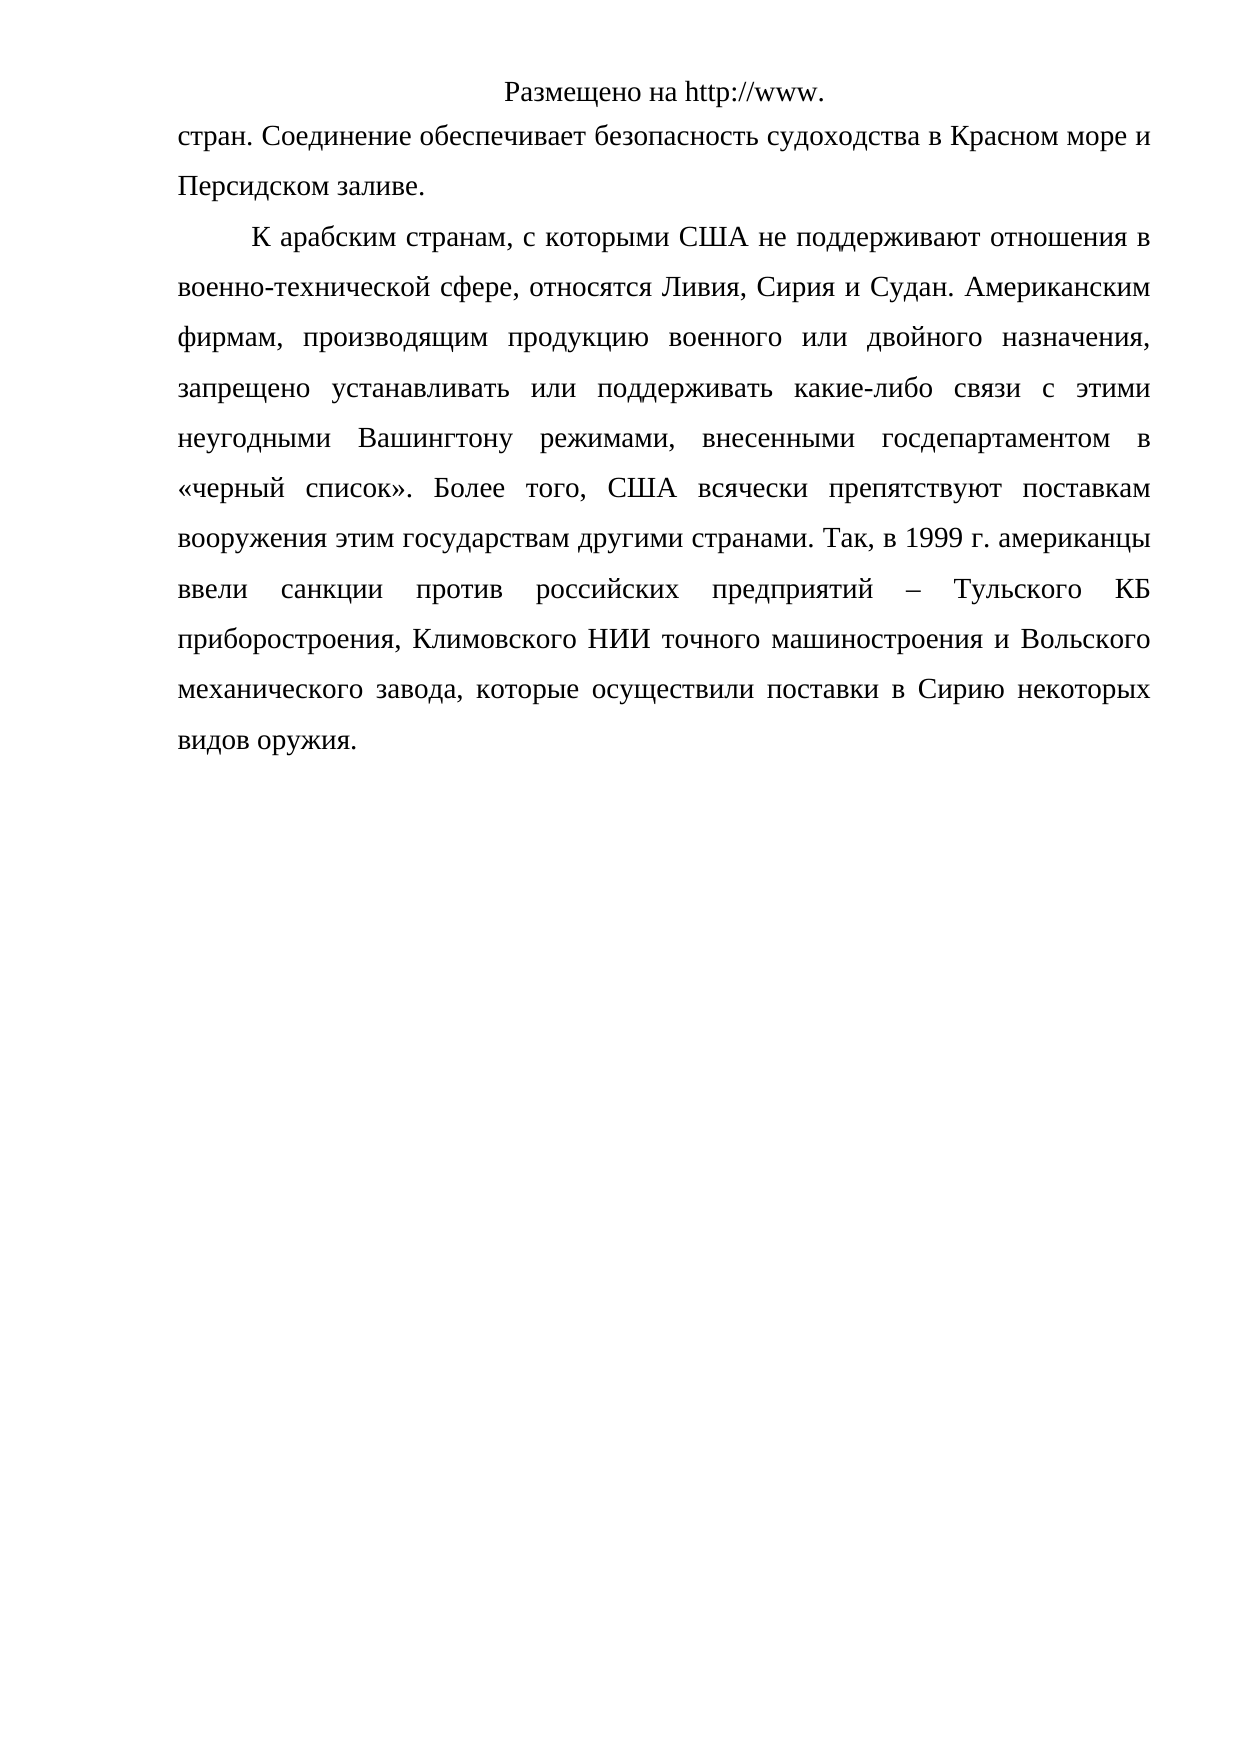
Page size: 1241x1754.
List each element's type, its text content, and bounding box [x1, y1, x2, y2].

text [177, 118, 1152, 202]
text К арабским странам, с которыми США не поддерживают отношения в военно-технической сфере, относятся Ливия, Сирия и Судан. Американским фирмам, производящим продукцию военного или двойного назначения, запрещено устанавливать или поддерживать какие-либо связи с этими неугодными Вашингтону режимами, внесенными госдепартаментом в «черный список». Более того, США всячески препятствуют поставкам вооружения этим государствам другими странами. Так, в 1999 г. американцы ввели санкции против российских предприятий – Тульского КБ приборостроения, Климовского НИИ точного машиностроения и Вольского механического завода, которые осуществили поставки в Сирию некоторых видов оружия. [177, 219, 1152, 755]
